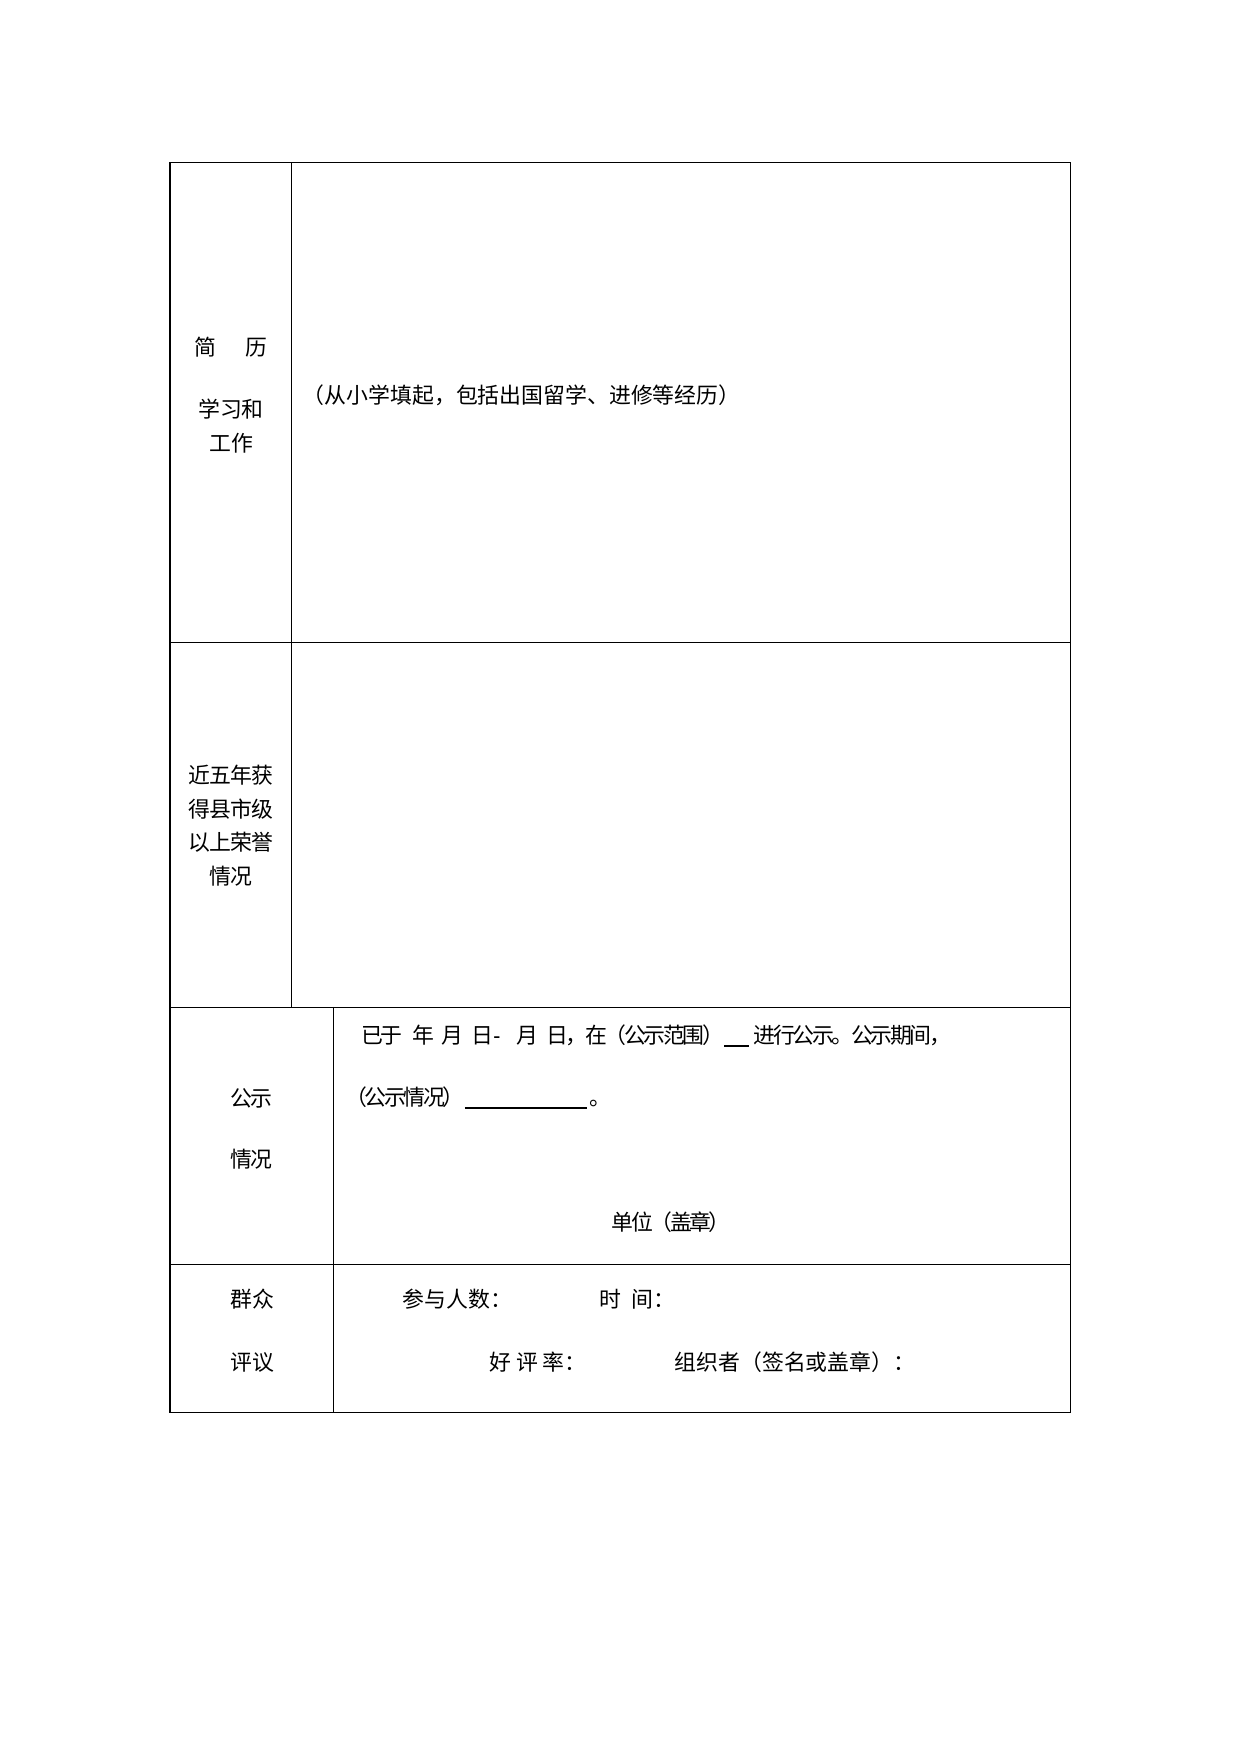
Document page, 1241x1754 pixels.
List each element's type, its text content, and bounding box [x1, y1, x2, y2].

table_cell （从小学填起，包括出国留学、进修等经历） [292, 163, 1070, 642]
table_cell 简 历 学习和工作 [171, 163, 291, 642]
table_cell 参与人数： 时 间： 好 评 率： 组织者（签名或盖章）： [334, 1265, 1070, 1412]
table_cell 已于 年 月 日- 月 日，在（公示范围） 进行公示。公示期间， （公示情况） 。 单位（盖章） [334, 1008, 1070, 1264]
table_cell 公示 情况 [171, 1008, 333, 1264]
table_cell 近五年获得县市级以上荣誉情况 [171, 643, 291, 1007]
table_cell [292, 643, 1070, 1007]
table_cell 群众 评议 [171, 1265, 333, 1412]
